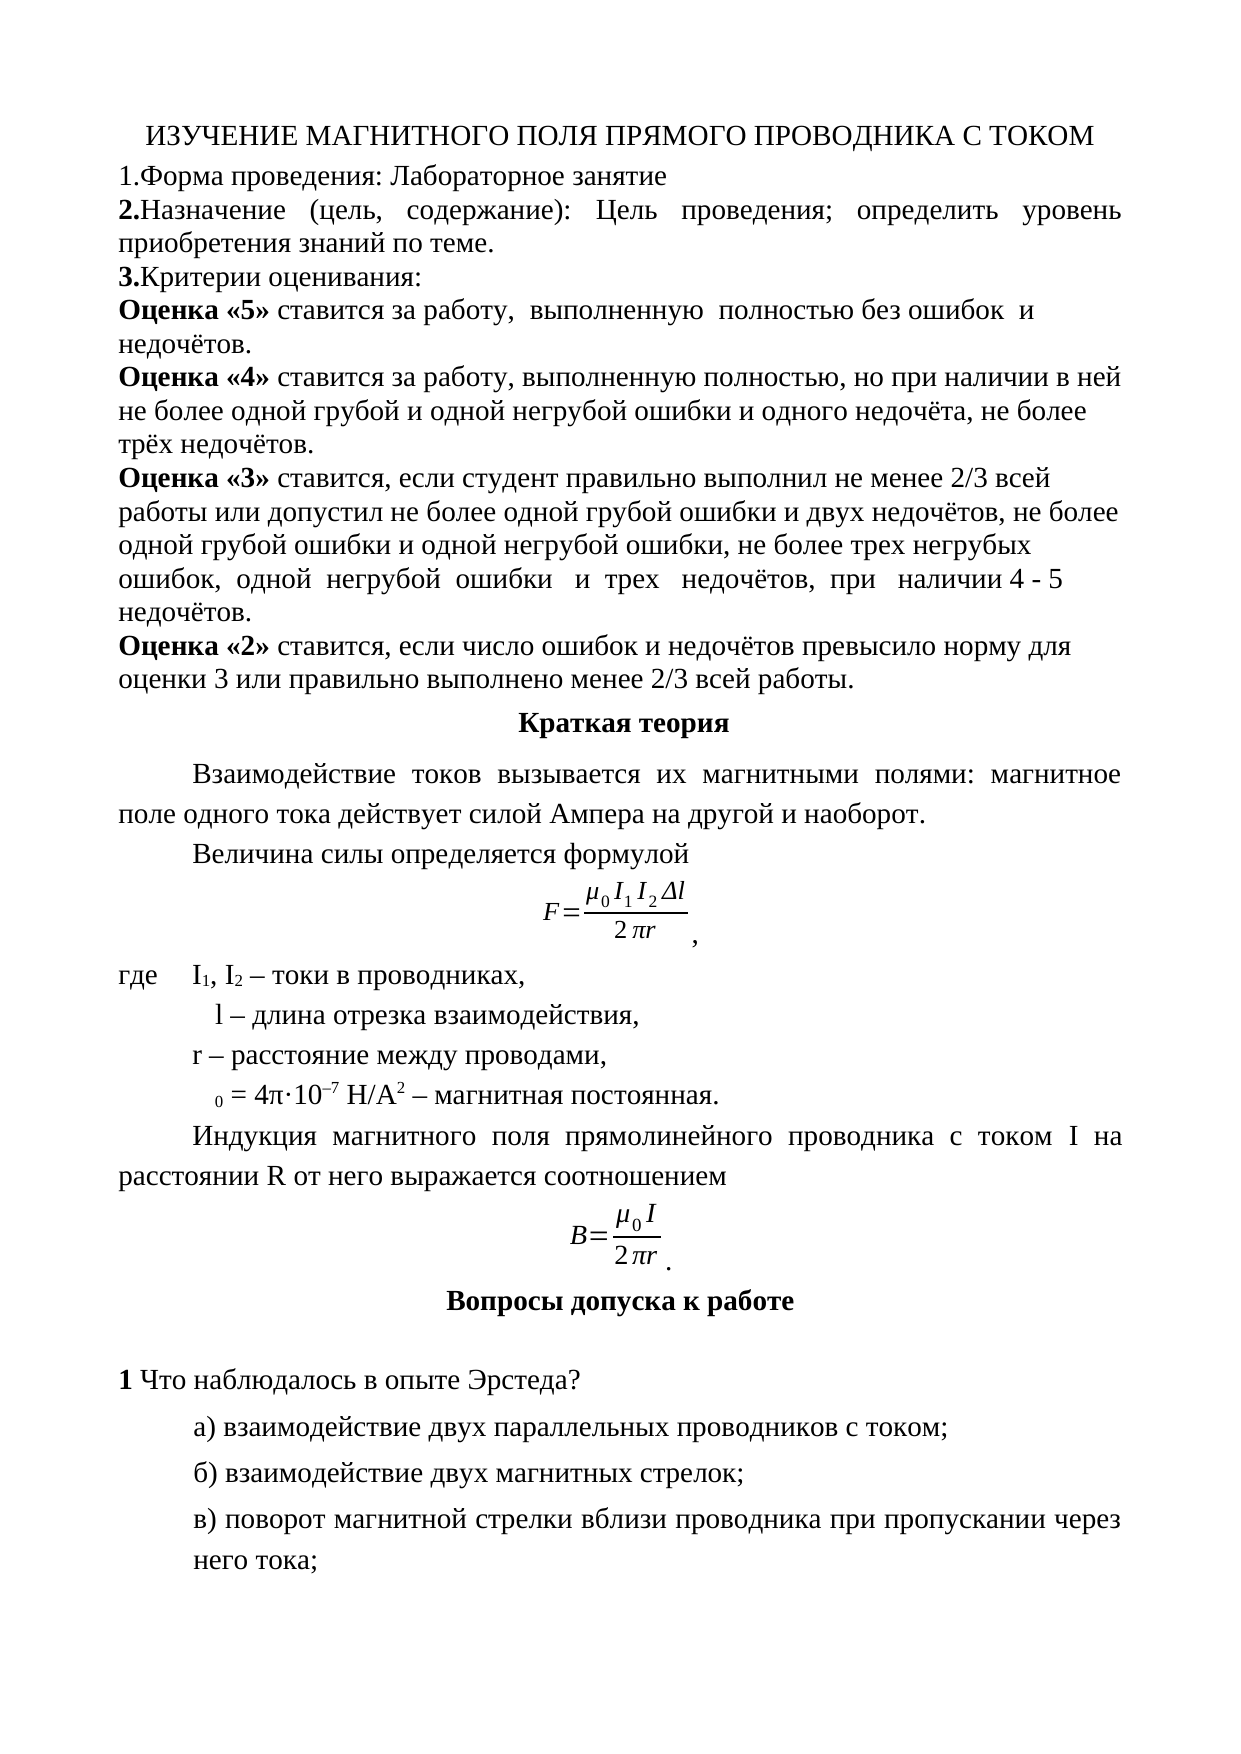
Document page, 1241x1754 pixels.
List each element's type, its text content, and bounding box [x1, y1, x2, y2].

text ИЗУЧЕНИЕ МАГНИТНОГО ПОЛЯ ПРЯМОГО ПРОВОДНИКА С ТОКОМ [118, 118, 1122, 152]
text б) взаимодействие двух магнитных стрелок; [193, 1455, 1122, 1489]
text Величина силы определяется формулой [118, 836, 1122, 870]
text где I1, I2 – токи в проводниках, [118, 957, 1122, 990]
text Взаимодействие токов вызывается их магнитными полями: магнитное поле одного тока действует силой Ампера на другой и наоборот. [118, 756, 1122, 830]
text r – расстояние между проводами, [118, 1037, 1122, 1071]
text Оценка «3» ставится, если студент правильно выполнил не менее 2/3 всей работы или допустил не более одной грубой ошибки и двух недочётов, не более одной грубой ошибки и одной негрубой ошибки, не более трех негрубых ошибок, одной негрубой ошибки и трех недочётов, при наличии 4 - 5 недочётов. [118, 460, 1122, 628]
text Индукция магнитного поля прямолинейного проводника с током I на расстоянии R от него выражается соотношением [118, 1118, 1122, 1191]
text 1 Что наблюдалось в опыте Эрстеда? [118, 1362, 1122, 1396]
text 1.Форма проведения: Лабораторное занятие [118, 158, 1122, 192]
text l – длина отрезка взаимодействия, [118, 997, 1122, 1031]
text Краткая теория [118, 705, 1122, 739]
text , [118, 877, 1122, 950]
text 0 = 4π·10–7 H/A2 – магнитная постоянная. [118, 1077, 1122, 1111]
text Оценка «4» ставится за работу, выполненную полностью, но при наличии в ней не более одной грубой и одной негрубой ошибки и одного недочёта, не более трёх недочётов. [118, 359, 1122, 460]
text в) поворот магнитной стрелки вблизи проводника при пропускании через него тока; [193, 1502, 1122, 1575]
text 3.Критерии оценивания: [118, 259, 1122, 292]
text Оценка «2» ставится, если число ошибок и недочётов превысило норму для оценки 3 или правильно выполнено менее 2/3 всей работы. [118, 628, 1122, 695]
text а) взаимодействие двух параллельных проводников с током; [193, 1409, 1122, 1442]
text Вопросы допуска к работе [118, 1283, 1122, 1316]
text Оценка «5» ставится за работу, выполненную полностью без ошибок и недочётов. [118, 292, 1122, 359]
text . [118, 1198, 1122, 1276]
text 2.Назначение (цель, содержание): Цель проведения; определить уровень приобретения знаний по теме. [118, 192, 1122, 259]
